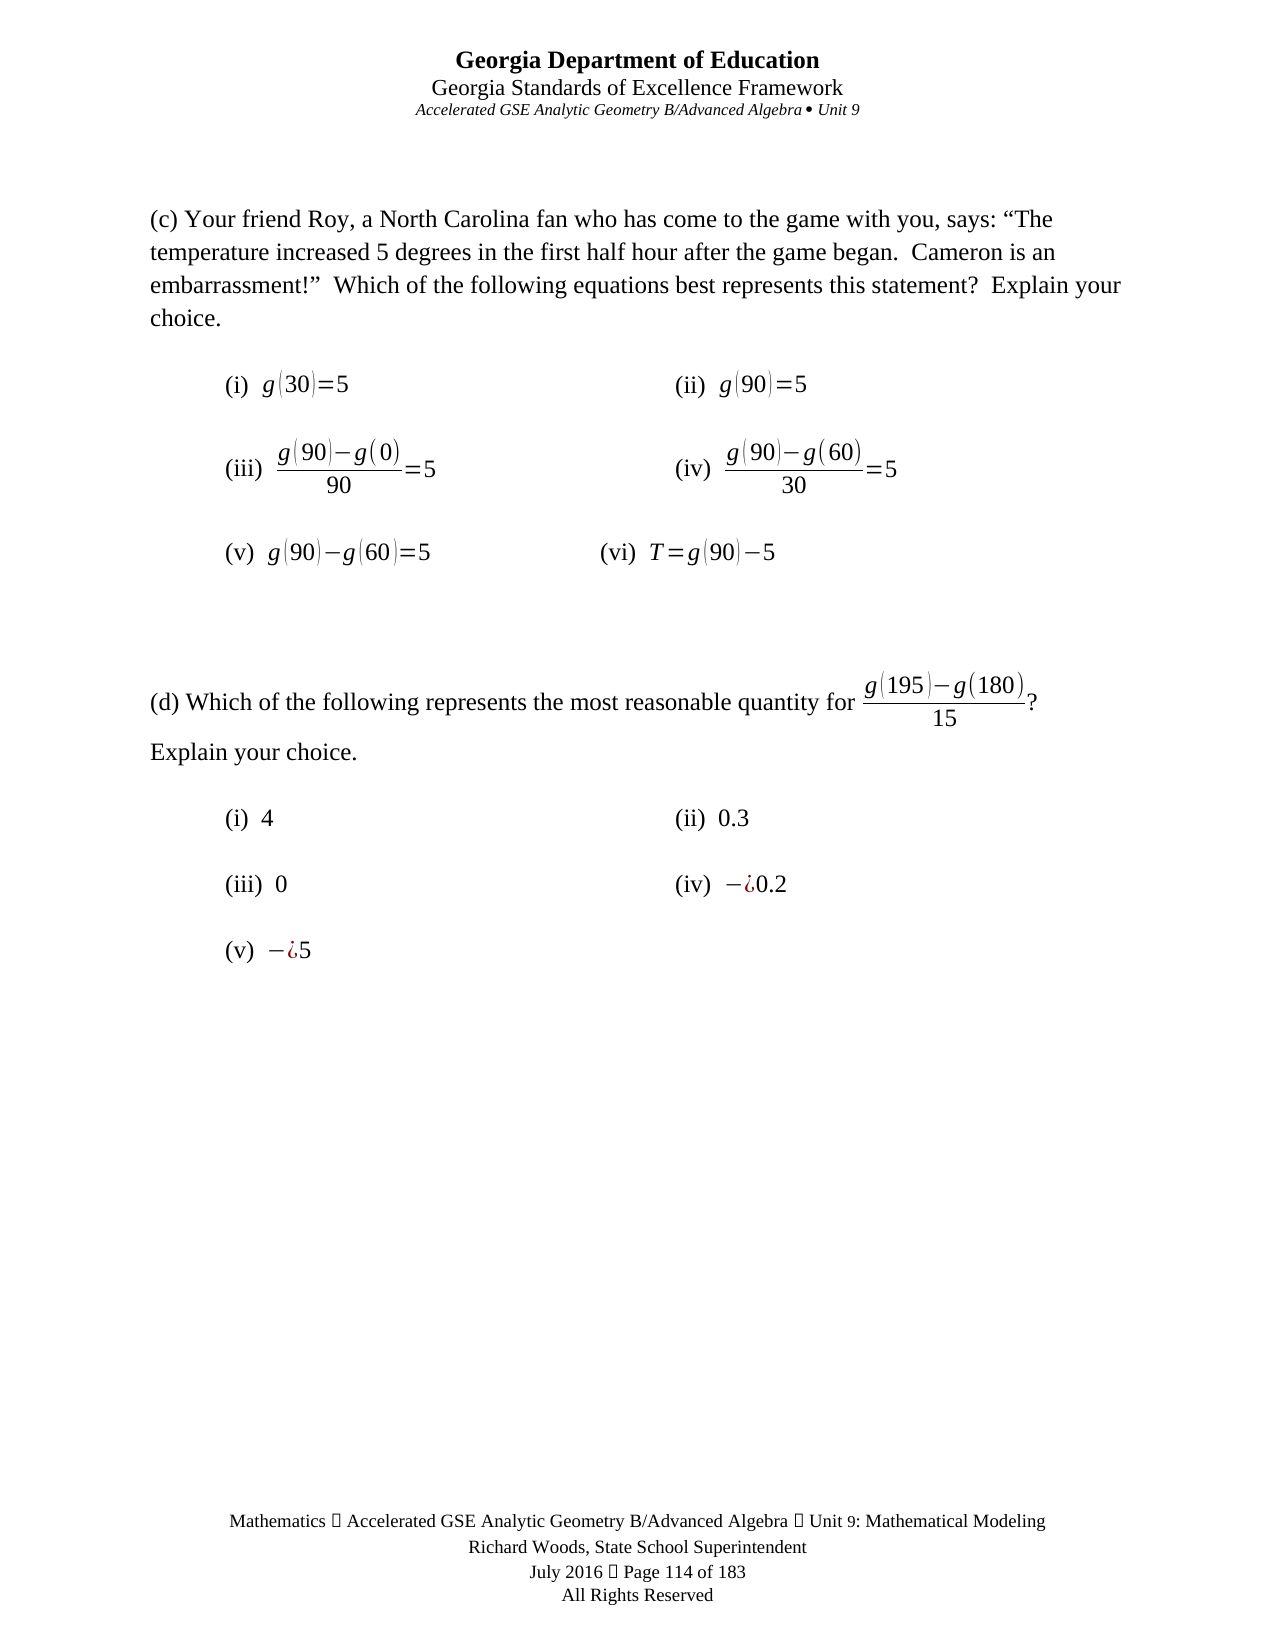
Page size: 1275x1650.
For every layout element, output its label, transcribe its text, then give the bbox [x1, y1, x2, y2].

text (iii) (iv) [150, 437, 1125, 499]
text (v) 5 [150, 935, 1125, 964]
text (i) (ii) [150, 369, 1125, 399]
text (v) (vi) [150, 536, 1125, 567]
text (iii) 0 (iv) 0.2 [150, 869, 1125, 898]
text (i) 4 (ii) 0.3 [150, 803, 1125, 832]
text (d) Which of the following represents the most reasonable quantity for ? Explain your choice. [150, 670, 1125, 766]
text (c) Your friend Roy, a North Carolina fan who has come to the game with you, says: “The temperature increased 5 degrees in the first half hour after the game began. Cameron is an embarrassment!” Which of the following equations best represents this statement? Explain your choice. [150, 204, 1125, 332]
